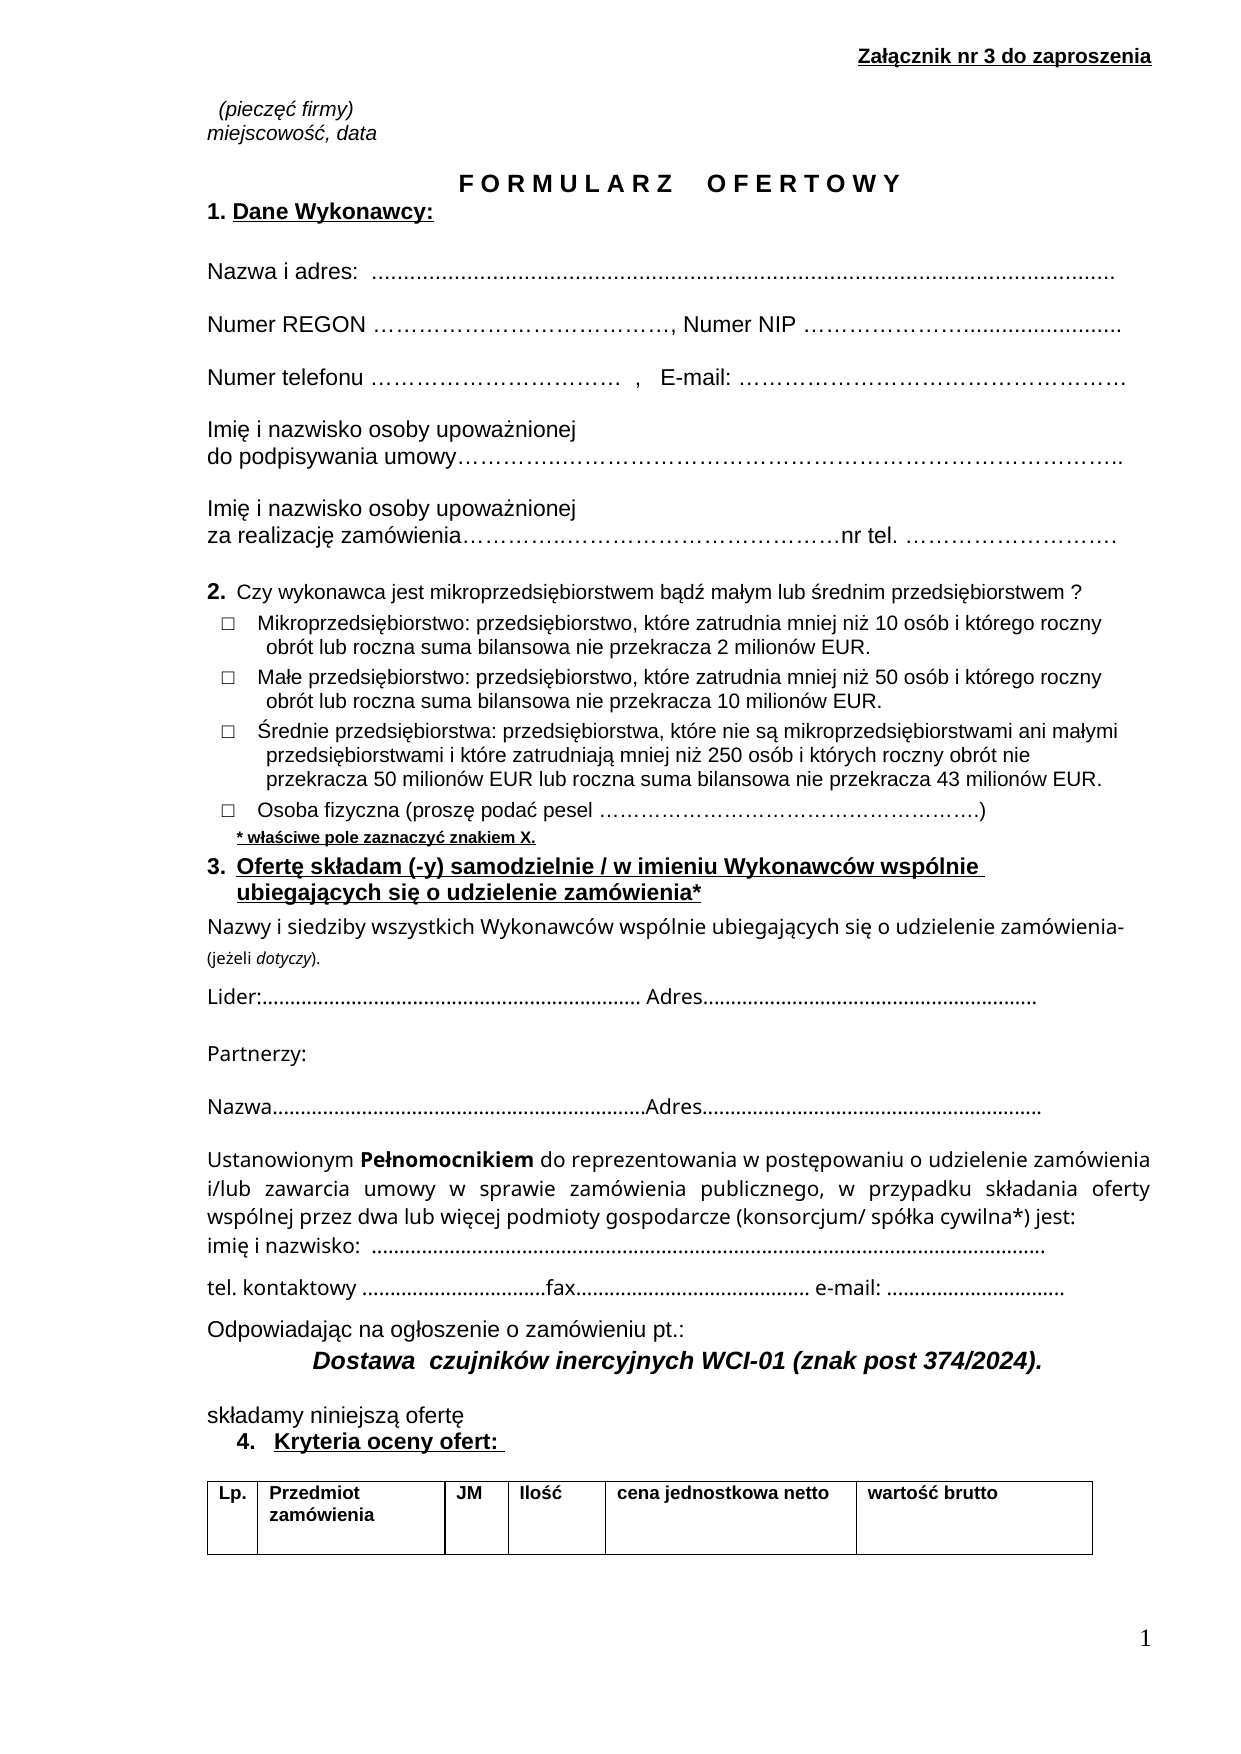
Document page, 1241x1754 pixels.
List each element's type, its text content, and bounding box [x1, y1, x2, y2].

table_header Przedmiot zamówienia [258, 1482, 444, 1554]
text Imię i nazwisko osoby upoważnionej [207, 416, 1152, 443]
text □ Osoba fizyczna (proszę podać pesel ……………………………………………….) [222, 797, 1128, 821]
text Dostawa czujników inercyjnych WCI-01 (znak post 374/2024). [207, 1346, 1152, 1375]
text Partnerzy: [207, 1039, 1133, 1067]
list Czy wykonawca jest mikroprzedsiębiorstwem bądź małym lub średnim przedsiębiorstwem ? [207, 578, 1128, 605]
text imię i nazwisko: ......................................................................................................................... [207, 1231, 1152, 1259]
table_header cena jednostkowa netto [606, 1482, 856, 1554]
text tel. kontaktowy .................................fax.......................................... e-mail: ................................ [207, 1273, 1152, 1302]
text składamy niniejszą ofertę [207, 1402, 1152, 1428]
text Odpowiadając na ogłoszenie o zamówieniu pt.: [207, 1316, 1152, 1342]
table_header Ilość [509, 1482, 605, 1554]
text Imię i nazwisko osoby upoważnionej [207, 495, 1152, 522]
text □ Mikroprzedsiębiorstwo: przedsiębiorstwo, które zatrudnia mniej niż 10 osób i którego roczny obrót lub roczna suma bilansowa nie przekracza 2 milionów EUR. [222, 611, 1128, 659]
list Ofertę składam (-y) samodzielnie / w imieniu Wykonawców wspólnie ubiegających się o udzielenie zamówienia* [207, 853, 1128, 906]
text □ Średnie przedsiębiorstwa: przedsiębiorstwa, które nie są mikroprzedsiębiorstwami ani małymi przedsiębiorstwami i które zatrudniają mniej niż 250 osób i których roczny obrót nie przekracza 50 milionów EUR lub roczna suma bilansowa nie przekracza 43 milionów EUR. [222, 719, 1128, 791]
text Numer REGON …………………………………, Numer NIP …………………......................... [207, 311, 1152, 337]
text * właściwe pole zaznaczyć znakiem X. [236, 828, 1128, 847]
text Nazwa...................................................................Adres............................................................. [207, 1092, 1133, 1121]
table_header wartość brutto [857, 1482, 1092, 1554]
text Nazwa i adres: ..................................................................................................................... [207, 258, 1152, 284]
text (pieczęć firmy) [207, 97, 1152, 121]
list Kryteria oceny ofert: [236, 1428, 1152, 1455]
text (jeżeli dotyczy). [207, 947, 1128, 969]
text 1. Dane Wykonawcy: [207, 198, 1152, 224]
text □ Małe przedsiębiorstwo: przedsiębiorstwo, które zatrudnia mniej niż 50 osób i którego roczny obrót lub roczna suma bilansowa nie przekracza 10 milionów EUR. [222, 665, 1128, 713]
table_header Lp. [208, 1482, 257, 1554]
text Numer telefonu …………………………… , E-mail: …………………………………………… [207, 364, 1152, 390]
text do podpisywania umowy…………..……………………………………………………………….. [207, 443, 1152, 469]
text Ustanowionym Pełnomocnikiem do reprezentowania w postępowaniu o udzielenie zamówienia i/lub zawarcia umowy w sprawie zamówienia publicznego, w przypadku składania oferty wspólnej przez dwa lub więcej podmioty gospodarcze (konsorcjum/ spółka cywilna*) jest: [207, 1146, 1152, 1231]
text za realizację zamówienia…………..………………………………nr tel. ………………………. [207, 522, 1152, 548]
text Załącznik nr 3 do zaproszenia [207, 44, 1152, 68]
text F O R M U L A R Z O F E R T O W Y [207, 169, 1152, 198]
text miejscowość, data [207, 121, 1152, 145]
table_header JM [446, 1482, 508, 1554]
text Nazwy i siedziby wszystkich Wykonawców wspólnie ubiegających się o udzielenie zamówienia- [207, 912, 1128, 940]
text Lider:.................................................................... Adres............................................................ [207, 982, 1133, 1010]
